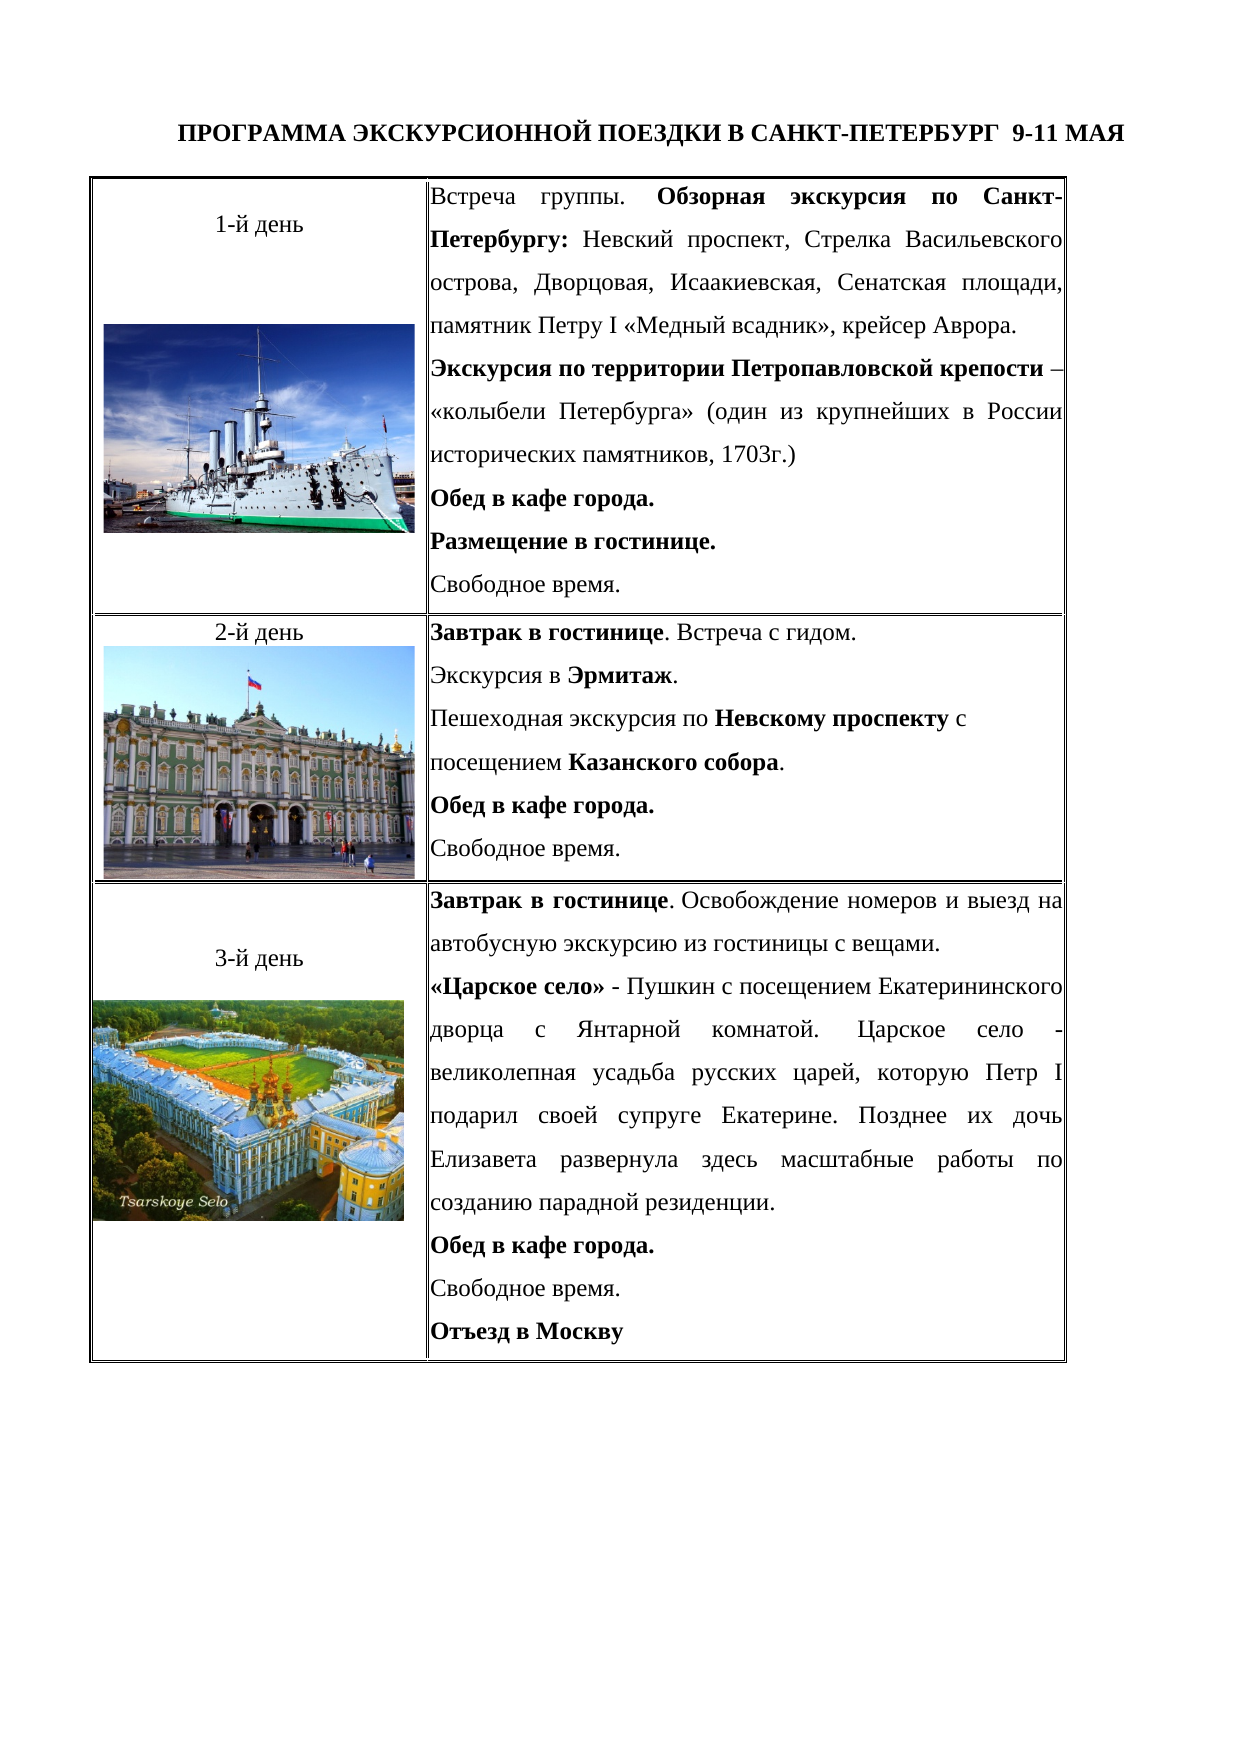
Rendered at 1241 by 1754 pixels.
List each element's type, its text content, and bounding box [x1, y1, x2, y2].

picture [103, 324, 415, 533]
text ПРОГРАММА ЭКСКУРСИОННОЙ ПОЕЗДКИ В САНКТ-ПЕТЕРБУРГ 9-11 МАЯ [177, 118, 1152, 147]
table_header Встреча группы. Обзорная экскурсия по Санкт-Петербургу: Невский проспект, Стрелка Васильевского острова, Дворцовая, Исаакиевская, Сенатская площади, памятник Петру I «Медный всадник», крейсер Аврора. Экскурсия по территории Петропавловской крепости – «колыбели Петербурга» (один из крупнейших в России исторических памятников, 1703г.) Обед в кафе города. Размещение в гостинице. Свободное время. [428, 179, 1064, 612]
table_cell Завтрак в гостинице. Освобождение номеров и выезд на автобусную экскурсию из гостиницы с вещами. «Царское село» - Пушкин с посещением Екатерининского дворца с Янтарной комнатой. Царское село - великолепная усадьба русских царей, которую Петр I подарил своей супруге Екатерине. Позднее их дочь Елизавета развернула здесь масштабные работы по созданию парадной резиденции. Обед в кафе города. Свободное время. Отъезд в Москву [428, 880, 1064, 1360]
table_cell 2-й день [93, 613, 426, 880]
table_header 1-й день [93, 179, 427, 612]
picture [93, 1000, 404, 1221]
picture [103, 646, 415, 879]
table_cell Завтрак в гостинице. Встреча с гидом. Экскурсия в Эрмитаж. Пешеходная экскурсия по Невскому проспекту с посещением Казанского собора. Обед в кафе города. Свободное время. [429, 613, 1064, 880]
table_cell 3-й день [93, 880, 427, 1360]
